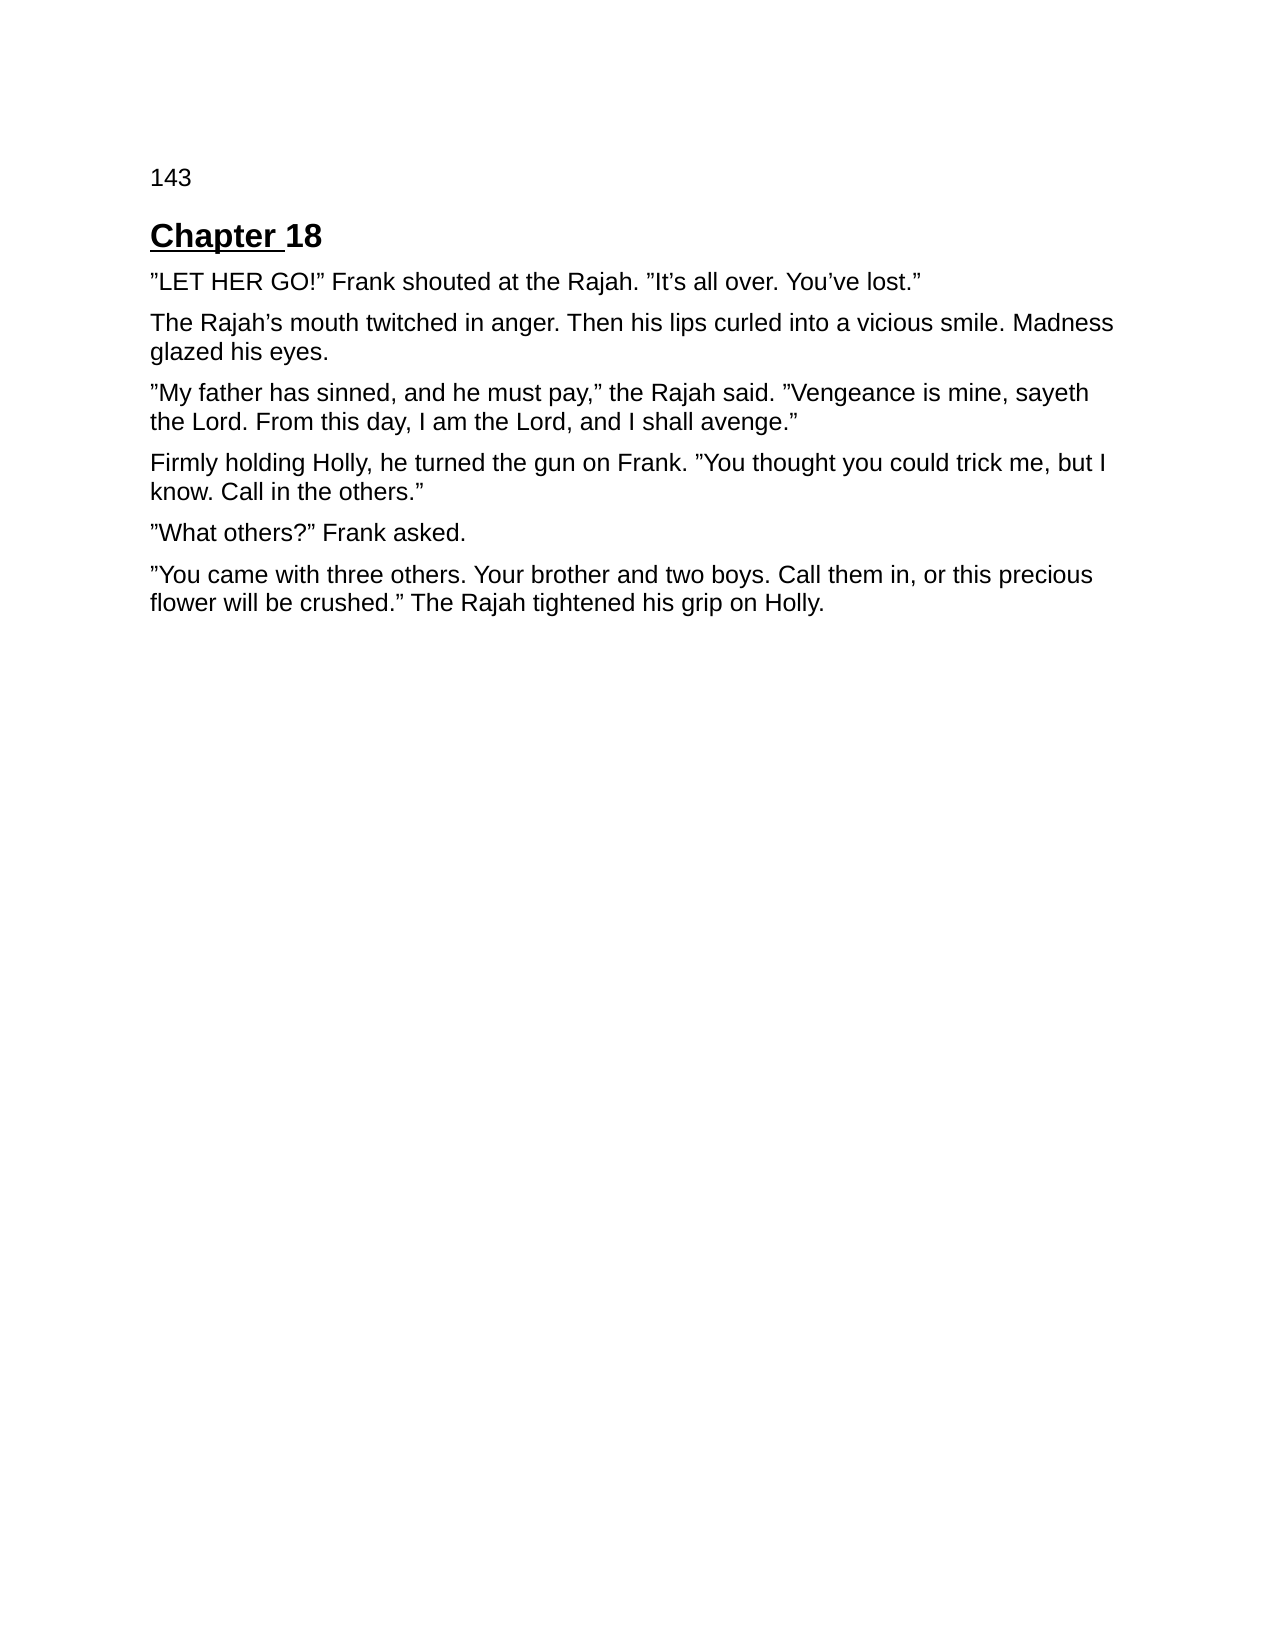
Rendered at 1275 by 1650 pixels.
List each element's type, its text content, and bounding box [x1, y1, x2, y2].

text The Rajah’s mouth twitched in anger. Then his lips curled into a vicious smile. Madness glazed his eyes. [150, 308, 1125, 366]
text 143 [150, 162, 1125, 191]
text ”LET HER GO!” Frank shouted at the Rajah. ”It’s all over. You’ve lost.” [150, 267, 1125, 296]
subtitle Chapter 18 [150, 216, 1125, 255]
text ”What others?” Frank asked. [150, 518, 1125, 547]
text ”You came with three others. Your brother and two boys. Call them in, or this precious flower will be crushed.” The Rajah tightened his grip on Holly. [150, 560, 1125, 617]
text ”My father has sinned, and he must pay,” the Rajah said. ”Vengeance is mine, sayeth the Lord. From this day, I am the Lord, and I shall avenge.” [150, 378, 1125, 436]
text Firmly holding Holly, he turned the gun on Frank. ”You thought you could trick me, but I know. Call in the others.” [150, 448, 1125, 506]
